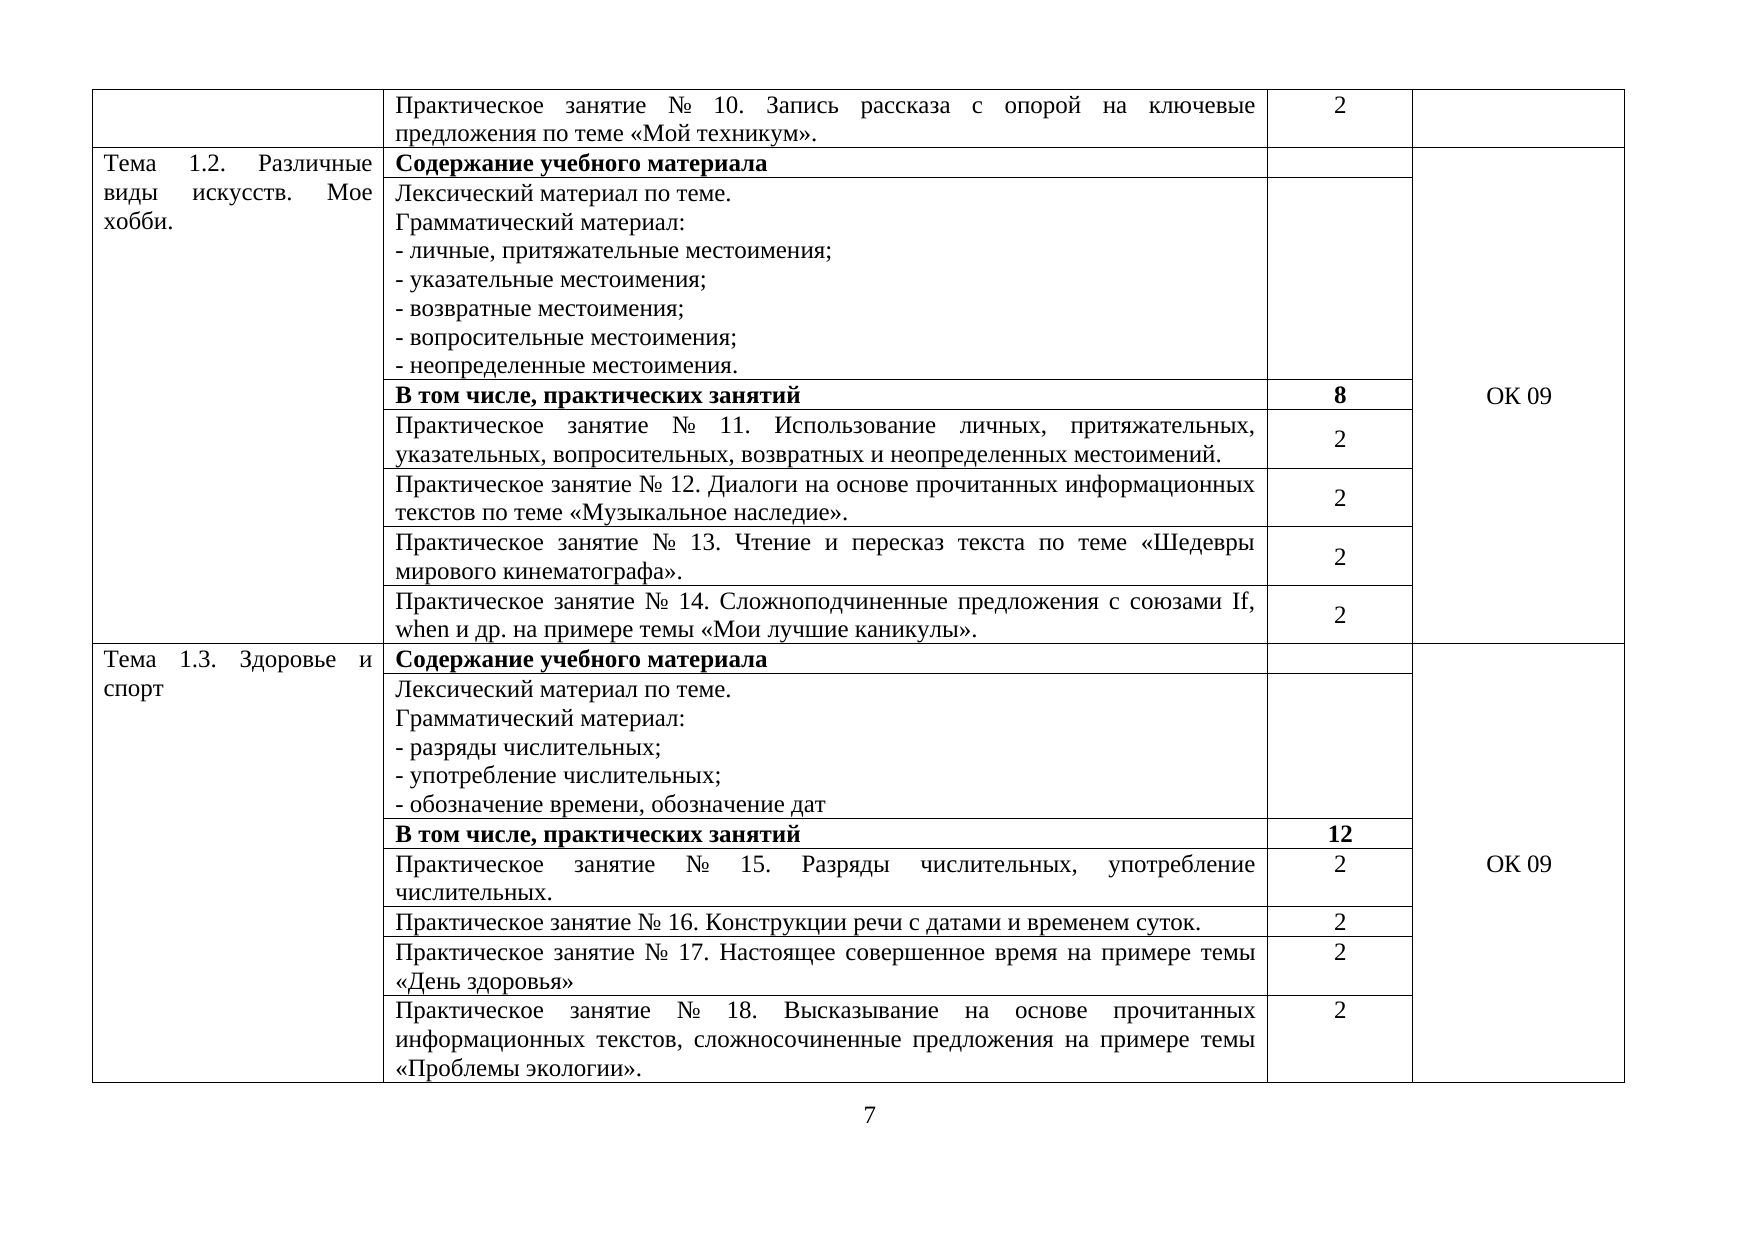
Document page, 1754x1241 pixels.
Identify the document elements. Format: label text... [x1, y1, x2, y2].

table_cell [1268, 644, 1412, 673]
table_cell [1268, 148, 1412, 177]
table_cell Практическое занятие № 17. Настоящее совершенное время на примере темы «День здоровья» [384, 937, 1267, 994]
table_cell Тема 1.2. Различные виды искусств. Мое хобби. [93, 148, 383, 643]
table_cell 2 [1268, 996, 1412, 1082]
table_cell В том числе, практических занятий [384, 380, 1267, 409]
table_cell Содержание учебного материала [384, 148, 1267, 177]
table_cell 2 [1268, 469, 1412, 526]
table_cell 2 [1268, 90, 1412, 147]
table_cell Практическое занятие № 14. Сложноподчиненные предложения с союзами If, when и др. на примере темы «Мои лучшие каникулы». [384, 586, 1267, 643]
table_cell ОК 09 [1413, 148, 1624, 643]
table_cell Практическое занятие № 12. Диалоги на основе прочитанных информационных текстов по теме «Музыкальное наследие». [384, 469, 1267, 526]
table_cell Лексический материал по теме. Грамматический материал: - личные, притяжательные местоимения; - указательные местоимения; - возвратные местоимения; - вопросительные местоимения; - неопределенные местоимения. [384, 178, 1267, 379]
table_cell 2 [1268, 410, 1412, 468]
table_cell Практическое занятие № 16. Конструкции речи с датами и временем суток. [384, 907, 1267, 936]
table_cell [1268, 178, 1412, 379]
table_cell Практическое занятие № 10. Запись рассказа с опорой на ключевые предложения по теме «Мой техникум». [384, 90, 1267, 147]
table_cell 2 [1268, 586, 1412, 643]
table_cell Содержание учебного материала [384, 644, 1267, 673]
table_cell 12 [1268, 819, 1412, 848]
table_cell В том числе, практических занятий [384, 819, 1267, 848]
table_cell [1268, 674, 1412, 818]
table_cell Тема 1.3. Здоровье и спорт [93, 644, 383, 1082]
table_cell Практическое занятие № 15. Разряды числительных, употребление числительных. [384, 849, 1267, 906]
table_cell 2 [1268, 527, 1412, 585]
table_cell Практическое занятие № 13. Чтение и пересказ текста по теме «Шедевры мирового кинематографа». [384, 527, 1267, 585]
table_cell Практическое занятие № 18. Высказывание на основе прочитанных информационных текстов, сложносочиненные предложения на примере темы «Проблемы экологии». [384, 996, 1267, 1082]
table_cell 2 [1268, 907, 1412, 936]
table_cell 2 [1268, 849, 1412, 906]
table_cell Практическое занятие № 11. Использование личных, притяжательных, указательных, вопросительных, возвратных и неопределенных местоимений. [384, 410, 1267, 468]
table_cell ОК 09 [1413, 644, 1624, 1082]
table_cell 2 [1268, 937, 1412, 994]
table_cell 8 [1268, 380, 1412, 409]
table_cell Лексический материал по теме. Грамматический материал: - разряды числительных; - употребление числительных; - обозначение времени, обозначение дат [384, 674, 1267, 818]
